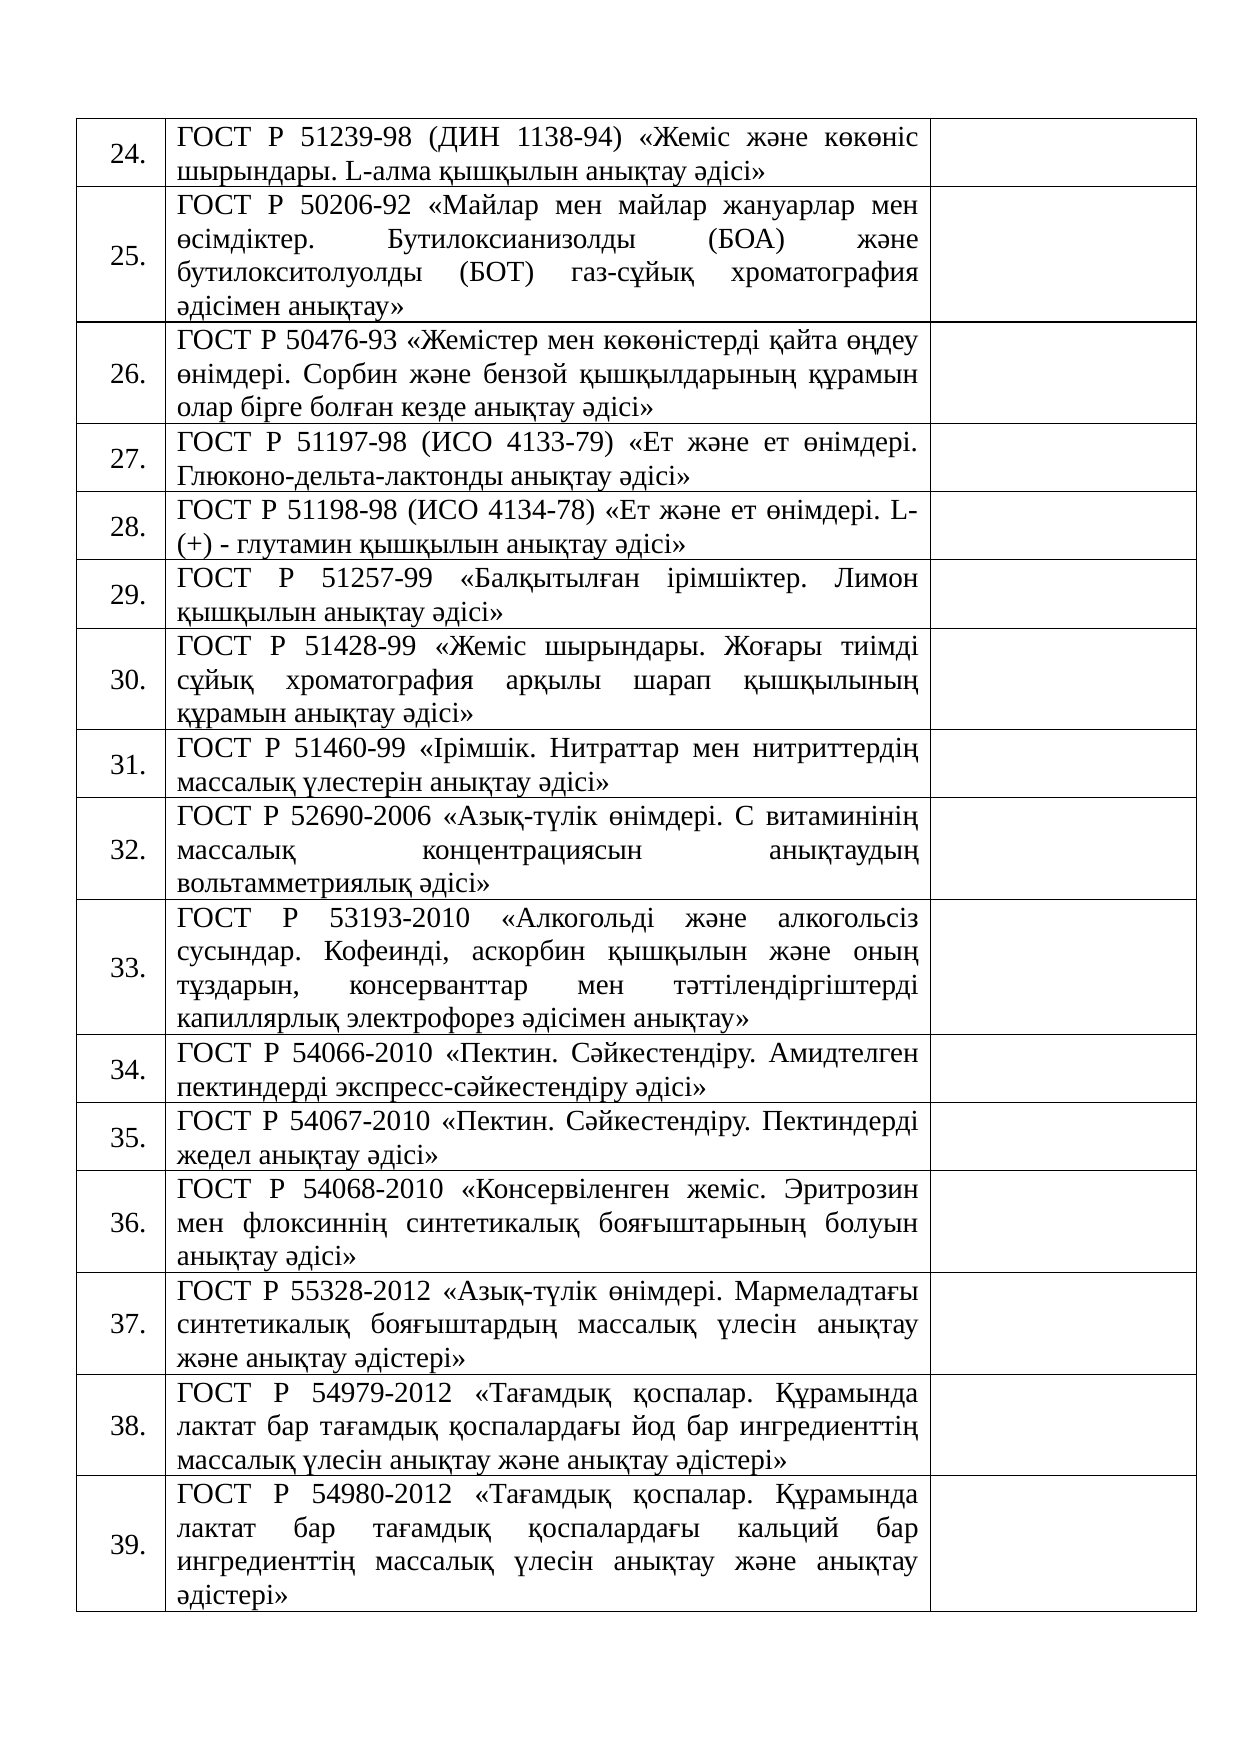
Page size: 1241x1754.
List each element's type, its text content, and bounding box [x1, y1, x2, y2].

table_cell ГОСТ Р 51198-98 (ИСО 4134-78) «Ет және ет өнімдері. L-(+) - глутамин қышқылын анықтау әдісі» [166, 492, 930, 559]
table_cell [77, 119, 165, 186]
table_cell [77, 1103, 165, 1170]
table_cell [77, 629, 165, 729]
table_cell [931, 119, 1196, 186]
table_cell ГОСТ Р 53193-2010 «Алкогольді және алкогольсіз сусындар. Кофеинді, аскорбин қышқылын және оның тұздарын, консерванттар мен тәттілендіргіштерді капиллярлық электрофорез әдісімен анықтау» [166, 900, 930, 1034]
table_cell [77, 1476, 165, 1611]
table_cell ГОСТ Р 50476-93 «Жемістер мен көкөністерді қайта өңдеу өнімдері. Сорбин және бензой қышқылдарының құрамын олар бірге болған кезде анықтау әдісі» [166, 323, 930, 423]
table_cell [77, 560, 165, 627]
table_cell [77, 187, 165, 321]
table_cell ГОСТ Р 52690-2006 «Азық-түлік өнімдері. С витаминінің массалық концентрациясын анықтаудың вольтамметриялық әдісі» [166, 798, 930, 899]
table_cell [931, 492, 1196, 559]
table_cell [77, 323, 165, 423]
table_cell [931, 629, 1196, 729]
table_cell ГОСТ Р 51197-98 (ИСО 4133-79) «Ет және ет өнімдері. Глюконо-дельта-лактонды анықтау әдісі» [166, 424, 930, 491]
table_cell ГОСТ Р 51428-99 «Жеміс шырындары. Жоғары тиімді сұйық хроматография арқылы шарап қышқылының құрамын анықтау әдісі» [166, 629, 930, 729]
table_cell [931, 1171, 1196, 1272]
table_cell [77, 1375, 165, 1475]
table_cell [931, 323, 1196, 423]
table_cell [931, 730, 1196, 797]
table_cell [77, 492, 165, 559]
table_cell [931, 1375, 1196, 1475]
table_cell [931, 900, 1196, 1034]
table_cell [77, 1171, 165, 1272]
table_cell [931, 1035, 1196, 1102]
table_cell ГОСТ Р 51257-99 «Балқытылған ірімшіктер. Лимон қышқылын анықтау әдісі» [166, 560, 930, 627]
table_cell ГОСТ Р 50206-92 «Майлар мен майлар жануарлар мен өсімдіктер. Бутилоксианизолды (БОА) және бутилокситолуолды (БОТ) газ-сұйық хроматография әдісімен анықтау» [166, 187, 930, 321]
table_cell [931, 1273, 1196, 1374]
table_cell ГОСТ Р 54066-2010 «Пектин. Сәйкестендіру. Амидтелген пектиндерді экспресс-сәйкестендіру әдісі» [166, 1035, 930, 1102]
table_cell [77, 1035, 165, 1102]
table_cell [77, 900, 165, 1034]
table_cell [931, 1103, 1196, 1170]
table_cell [77, 424, 165, 491]
table_cell ГОСТ Р 51239-98 (ДИН 1138-94) «Жеміс және көкөніс шырындары. L-алма қышқылын анықтау әдісі» [166, 119, 930, 186]
table_cell [77, 730, 165, 797]
table_cell ГОСТ Р 54980-2012 «Тағамдық қоспалар. Құрамында лактат бар тағамдық қоспалардағы кальций бар ингредиенттің массалық үлесін анықтау және анықтау әдістері» [166, 1476, 930, 1611]
table_cell [931, 798, 1196, 899]
table_cell ГОСТ Р 55328-2012 «Азық-түлік өнімдері. Мармеладтағы синтетикалық бояғыштардың массалық үлесін анықтау және анықтау әдістері» [166, 1273, 930, 1374]
table_cell ГОСТ Р 54067-2010 «Пектин. Сәйкестендіру. Пектиндерді жедел анықтау әдісі» [166, 1103, 930, 1170]
table_cell [931, 560, 1196, 627]
table_cell ГОСТ Р 51460-99 «Ірімшік. Нитраттар мен нитриттердің массалық үлестерін анықтау әдісі» [166, 730, 930, 797]
table_cell [931, 424, 1196, 491]
table_cell [77, 1273, 165, 1374]
table_cell [931, 1476, 1196, 1611]
table_cell ГОСТ Р 54068-2010 «Консервіленген жеміс. Эритрозин мен флоксиннің синтетикалық бояғыштарының болуын анықтау әдісі» [166, 1171, 930, 1272]
table_cell [931, 187, 1196, 321]
table_cell ГОСТ Р 54979-2012 «Тағамдық қоспалар. Құрамында лактат бар тағамдық қоспалардағы йод бар ингредиенттің массалық үлесін анықтау және анықтау әдістері» [166, 1375, 930, 1475]
table_cell [77, 798, 165, 899]
